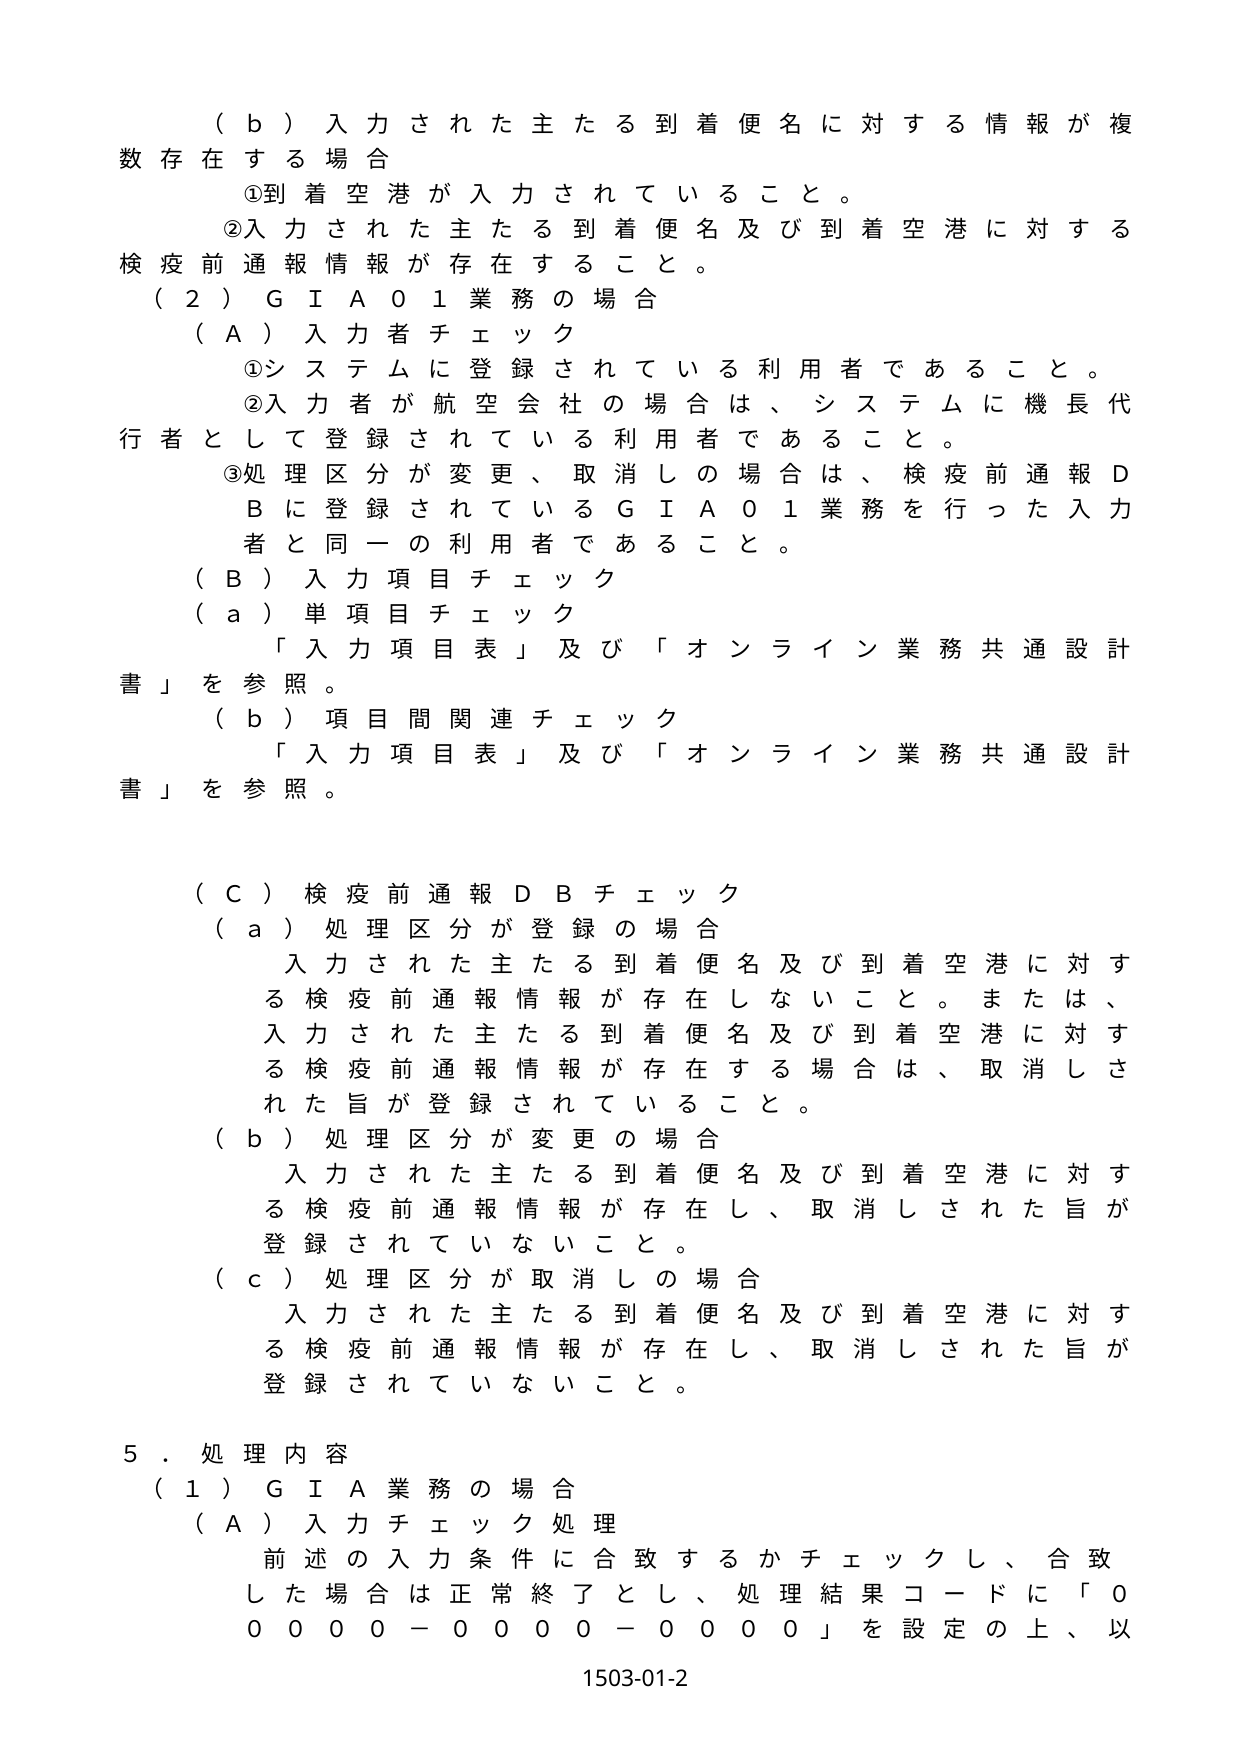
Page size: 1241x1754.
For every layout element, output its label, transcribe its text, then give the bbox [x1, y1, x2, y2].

text （Ｂ）入力項目チェック [119, 560, 1150, 595]
text ③処理区分が変更、取消しの場合は、検疫前通報ＤＢに登録されているＧＩＡ０１業務を行った入力者と同一の利用者であること。 [222, 455, 1150, 560]
text ５．処理内容 [119, 1435, 1150, 1470]
text 入力された主たる到着便名及び到着空港に対する検疫前通報情報が存在し、取消しされた旨が登録されていないこと。 [243, 1295, 1150, 1400]
text （ａ）単項目チェック [119, 595, 1150, 630]
text （２）ＧＩＡ０１業務の場合 [119, 280, 1150, 315]
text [222, 1540, 1150, 1645]
text ②入力者が航空会社の場合は、システムに機長代行者として登録されている利用者であること。 [119, 385, 1150, 455]
text （ｂ）項目間関連チェック [119, 700, 1150, 735]
text （ｂ）入力された主たる到着便名に対する情報が複数存在する場合 [119, 105, 1150, 175]
text （１）ＧＩＡ業務の場合 [119, 1470, 1150, 1505]
text （ａ）処理区分が登録の場合 [119, 910, 1150, 945]
text （Ａ）入力チェック処理 [119, 1505, 1150, 1540]
text 入力された主たる到着便名及び到着空港に対する検疫前通報情報が存在しないこと。または、入力された主たる到着便名及び到着空港に対する検疫前通報情報が存在する場合は、取消しされた旨が登録されていること。 [243, 945, 1150, 1120]
text （ｃ）処理区分が取消しの場合 [119, 1260, 1150, 1295]
text 「入力項目表」及び「オンライン業務共通設計書」を参照。 [119, 630, 1150, 700]
text 入力された主たる到着便名及び到着空港に対する検疫前通報情報が存在し、取消しされた旨が登録されていないこと。 [243, 1155, 1150, 1260]
text （Ｃ）検疫前通報ＤＢチェック [119, 875, 1150, 910]
text ①システムに登録されている利用者であること。 [119, 350, 1150, 385]
text ①到着空港が入力されていること。 [119, 175, 1150, 210]
text ②入力された主たる到着便名及び到着空港に対する検疫前通報情報が存在すること。 [119, 210, 1150, 280]
text （Ａ）入力者チェック [119, 315, 1150, 350]
text 「入力項目表」及び「オンライン業務共通設計書」を参照。 [119, 735, 1150, 805]
text （ｂ）処理区分が変更の場合 [119, 1120, 1150, 1155]
